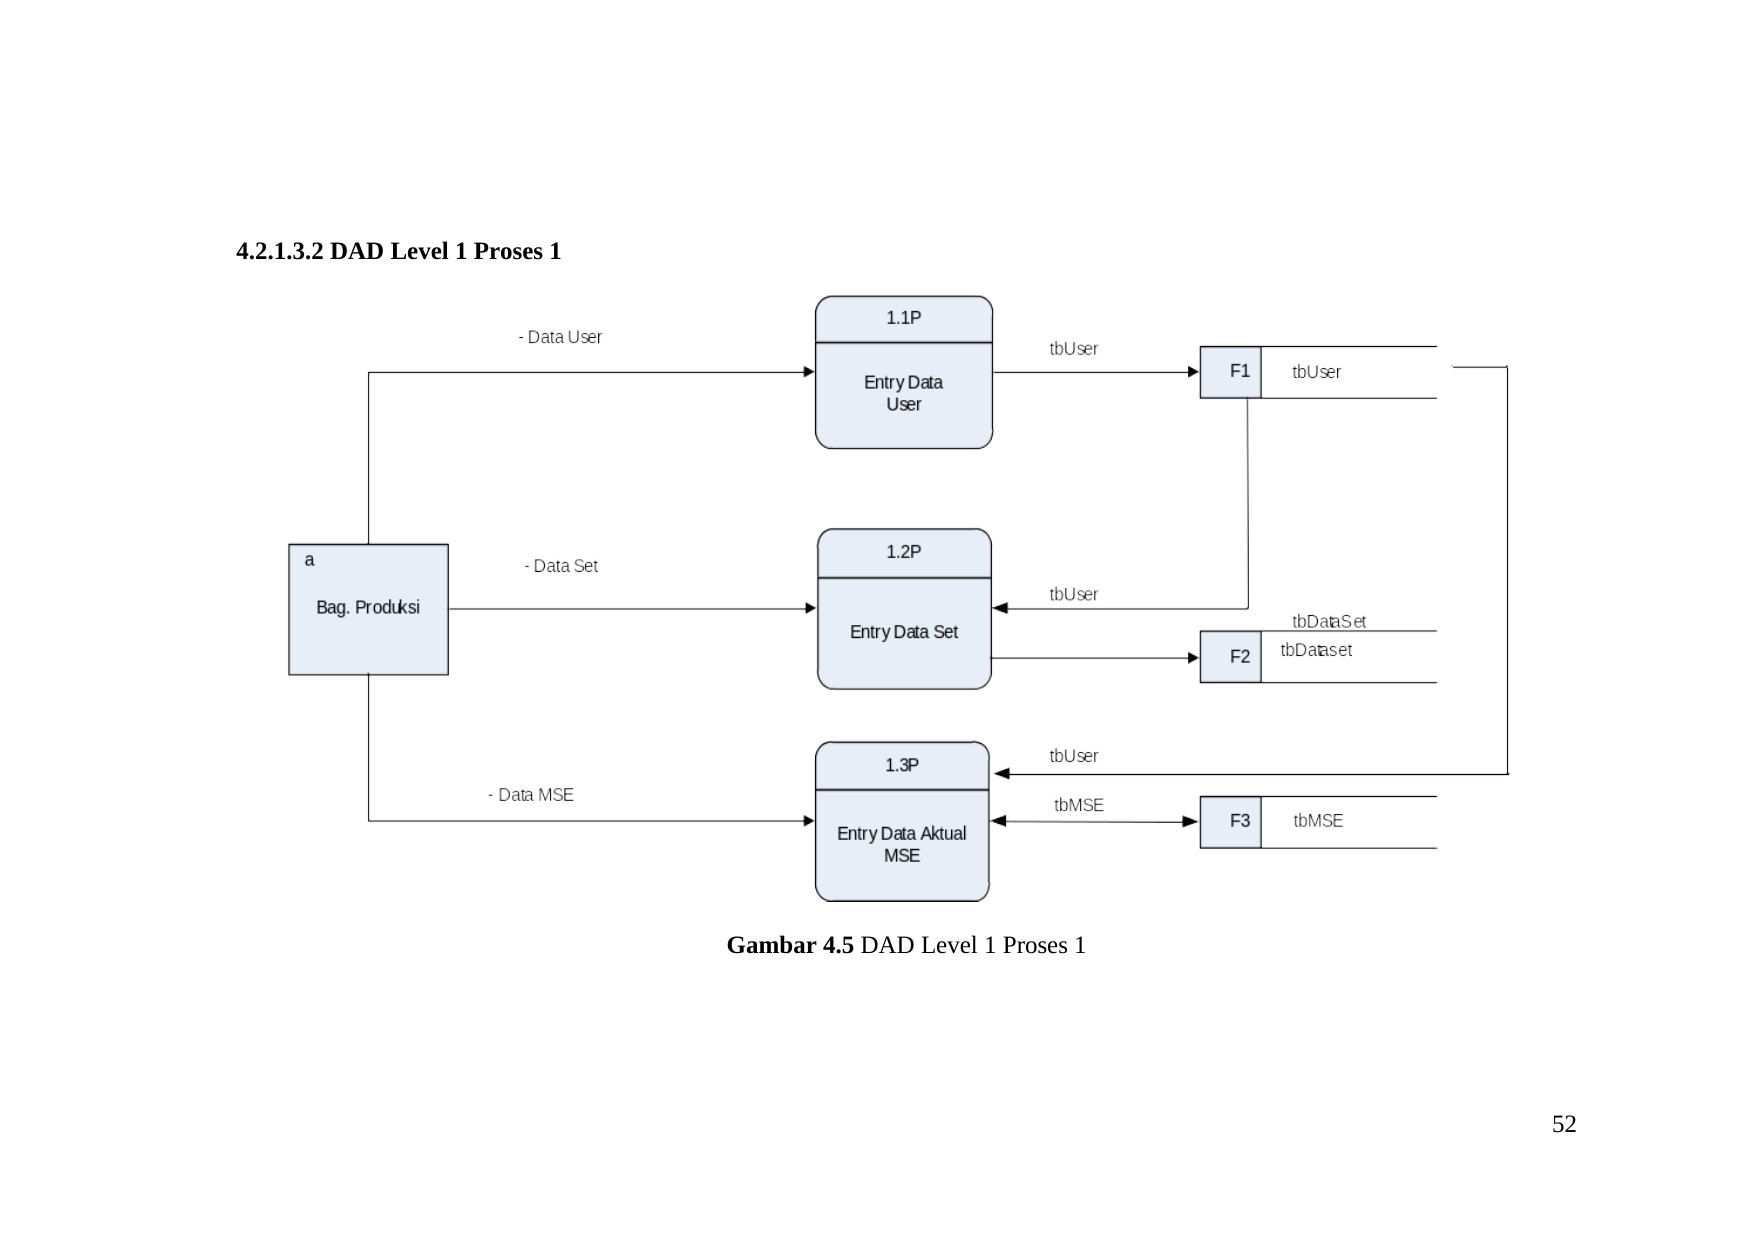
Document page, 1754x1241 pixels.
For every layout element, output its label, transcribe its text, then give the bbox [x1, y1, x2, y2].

subtitle 4.2.1.3.2 DAD Level 1 Proses 1 [236, 236, 1577, 265]
text Gambar 4.5 DAD Level 1 Proses 1 [236, 931, 1577, 959]
